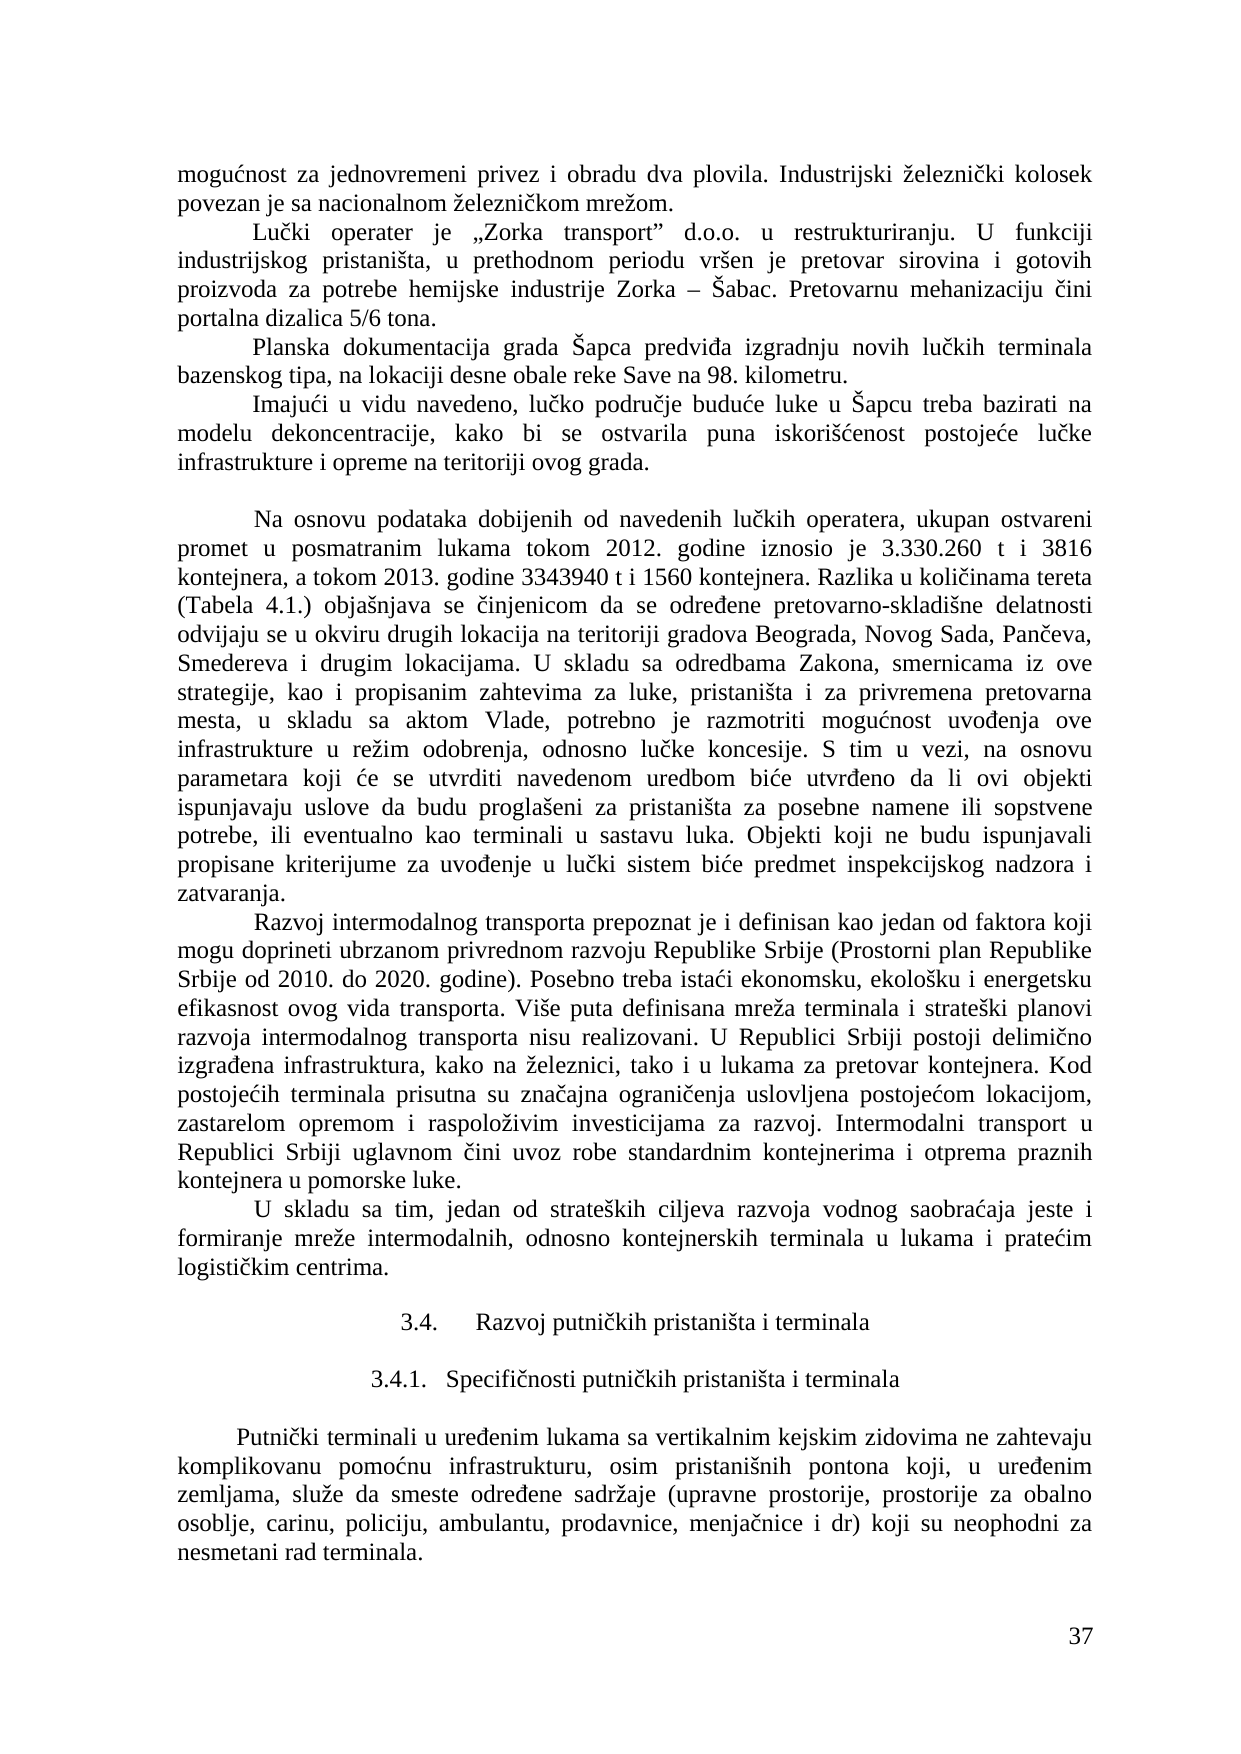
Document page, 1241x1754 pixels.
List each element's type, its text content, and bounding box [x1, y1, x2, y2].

subtitle 3.4.1. Specifičnosti putničkih pristaništa i terminala [177, 1364, 1093, 1393]
text Na osnovu podataka dobijenih od navedenih lučkih operatera, ukupan ostvareni promet u posmatranim lukama tokom 2012. godine iznosio je 3.330.260 t i 3816 kontejnera, a tokom 2013. godine 3343940 t i 1560 kontejnera. Razlika u količinama tereta (Tabela 4.1.) objašnjava se činjenicom da se određene pretovarno-skladišne delatnosti odvijaju se u okviru drugih lokacija na teritoriji gradova Beograda, Novog Sada, Pančeva, Smedereva i drugim lokacijama. U skladu sa odredbama Zakona, smernicama iz ove strategije, kao i propisanim zahtevima za luke, pristaništa i za privremena pretovarna mesta, u skladu sa aktom Vlade, potrebno je razmotriti mogućnost uvođenja ove infrastrukture u režim odobrenja, odnosno lučke koncesije. S tim u vezi, na osnovu parametara koji će se utvrditi navedenom uredbom biće utvrđeno da li ovi objekti ispunjavaju uslove da budu proglašeni za pristaništa za posebne namene ili sopstvene potrebe, ili eventualno kao terminali u sastavu luka. Objekti koji ne budu ispunjavali propisane kriterijume za uvođenje u lučki sistem biće predmet inspekcijskog nadzora i zatvaranja. [177, 504, 1093, 907]
text Putnički terminali u uređenim lukama sa vertikalnim kejskim zidovima ne zahtevaju komplikovanu pomoćnu infrastrukturu, osim pristanišnih pontona koji, u uređenim zemljama, služe da smeste određene sadržaje (upravne prostorije, prostorije za obalno osoblje, carinu, policiju, ambulantu, prodavnice, menjačnice i dr) koji su neophodni za nesmetani rad terminala. [177, 1422, 1093, 1566]
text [177, 159, 1093, 217]
text U skladu sa tim, jedan od strateških ciljeva razvoja vodnog saobraćaja jeste i formiranje mreže intermodalnih, odnosno kontejnerskih terminala u lukama i pratećim logističkim centrima. [177, 1194, 1093, 1281]
text Lučki operater je „Zorka transport” d.o.o. u restrukturiranju. U funkciji industrijskog pristaništa, u prethodnom periodu vršen je pretovar sirovina i gotovih proizvoda za potrebe hemijske industrije Zorka – Šabac. Pretovarnu mehanizaciju čini portalna dizalica 5/6 tona. [177, 217, 1093, 332]
text Planska dokumentacija grada Šapca predviđa izgradnju novih lučkih terminala bazenskog tipa, na lokaciji desne obale reke Save na 98. kilometru. [177, 332, 1093, 389]
text Imajući u vidu navedeno, lučko područje buduće luke u Šapcu treba bazirati na modelu dekoncentracije, kako bi se ostvarila puna iskorišćenost postojeće lučke infrastrukture i opreme na teritoriji ovog grada. [177, 389, 1093, 476]
subtitle 3.4. Razvoj putničkih pristaništa i terminala [177, 1307, 1093, 1336]
text Razvoj intermodalnog transporta prepoznat je i definisan kao jedan od faktora koji mogu doprineti ubrzanom privrednom razvoju Republike Srbije (Prostorni plan Republike Srbije od 2010. do 2020. godine). Posebno treba istaći ekonomsku, ekološku i energetsku efikasnost ovog vida transporta. Više puta definisana mreža terminala i strateški planovi razvoja intermodalnog transporta nisu realizovani. U Republici Srbiji postoji delimično izgrađena infrastruktura, kako na železnici, tako i u lukama za pretovar kontejnera. Kod postojećih terminala prisutna su značajna ograničenja uslovljena postojećom lokacijom, zastarelom opremom i raspoloživim investicijama za razvoj. Intermodalni transport u Republici Srbiji uglavnom čini uvoz robe standardnim kontejnerima i otprema praznih kontejnera u pomorske luke. [177, 907, 1093, 1194]
